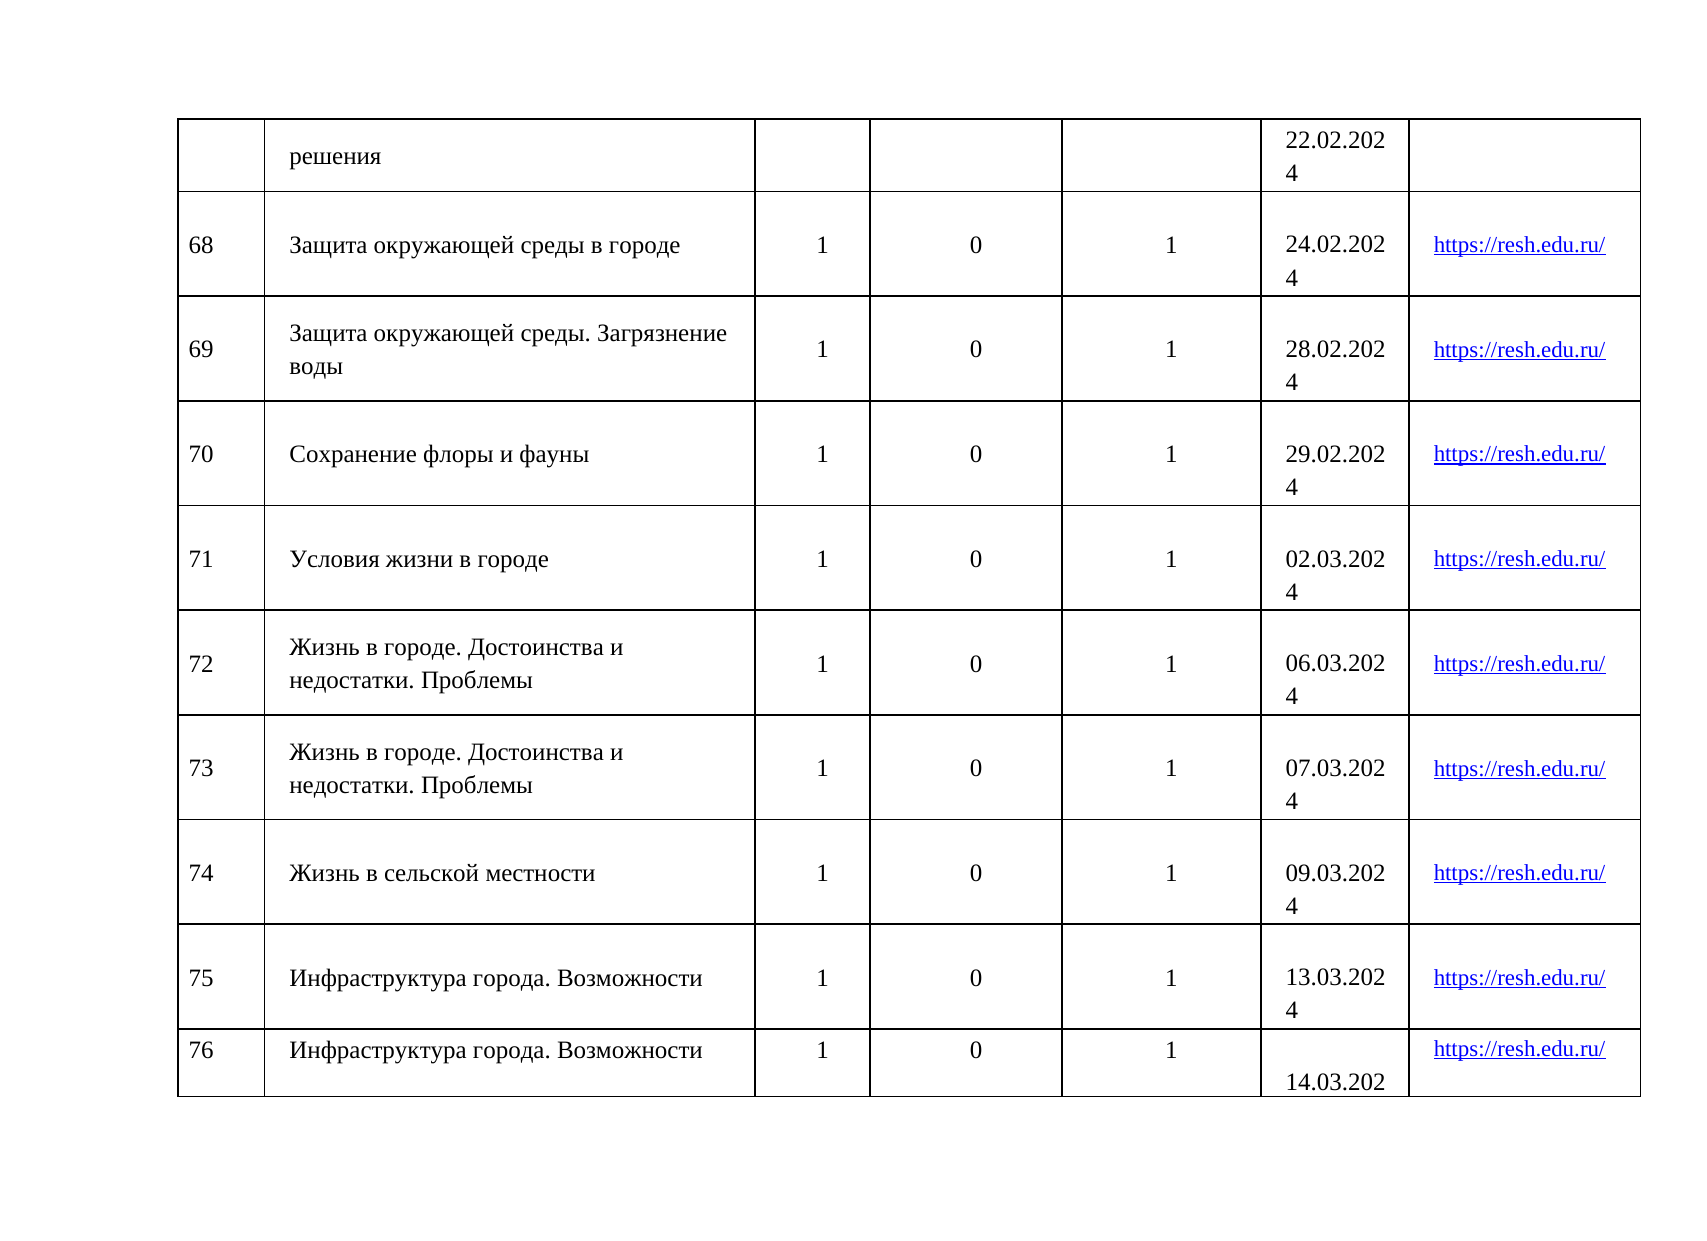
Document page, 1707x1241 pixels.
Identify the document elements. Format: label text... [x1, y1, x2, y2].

table_cell https://resh.edu.ru/ [1410, 192, 1640, 295]
table_cell 67 [179, 120, 264, 191]
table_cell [1410, 120, 1640, 191]
table_cell 0 [871, 120, 1061, 191]
table_cell 1 [1063, 506, 1260, 609]
table_cell 73 [179, 716, 264, 819]
table_cell 1 [1063, 820, 1260, 923]
table_cell 1 [756, 925, 869, 1028]
table_cell 0 [871, 611, 1061, 714]
table_cell 0 [871, 716, 1061, 819]
table_cell 1 [1063, 1030, 1260, 1096]
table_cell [1410, 1030, 1640, 1096]
table_cell 1 [1063, 611, 1260, 714]
table_cell 1 [1063, 297, 1260, 400]
table_cell 1 [1063, 716, 1260, 819]
table_cell 69 [179, 297, 264, 400]
table_cell 1 [756, 506, 869, 609]
table_cell 74 [179, 820, 264, 923]
table_cell 1 [1063, 192, 1260, 295]
table_cell 71 [179, 506, 264, 609]
table_cell https://resh.edu.ru/ [1410, 611, 1640, 714]
table_cell 06.03.2024 [1262, 611, 1408, 714]
table_cell https://resh.edu.ru/ [1410, 402, 1640, 504]
table_cell Защита окружающей среды. Загрязнение воды [265, 297, 754, 400]
table_cell Инфраструктура города. Возможности [265, 925, 754, 1028]
table_cell Жизнь в городе. Достоинства и недостатки. Проблемы [265, 611, 754, 714]
table_cell 70 [179, 402, 264, 504]
table_cell 1 [756, 297, 869, 400]
table_cell 1 [756, 716, 869, 819]
table_cell 1 [1063, 925, 1260, 1028]
table_cell Жизнь в сельской местности [265, 820, 754, 923]
table_cell 09.03.2024 [1262, 820, 1408, 923]
table_cell https://resh.edu.ru/ [1410, 820, 1640, 923]
table_cell 0 [871, 402, 1061, 504]
table_cell 13.03.2024 [1262, 925, 1408, 1028]
table_cell 76 [179, 1030, 264, 1096]
table_cell 0 [871, 297, 1061, 400]
table_cell 0 [871, 506, 1061, 609]
table_cell 68 [179, 192, 264, 295]
table_cell 14.03.2024 [1262, 1030, 1408, 1096]
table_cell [265, 1030, 754, 1096]
table_cell https://resh.edu.ru/ [1410, 506, 1640, 609]
table_cell Условия жизни в городе [265, 506, 754, 609]
table_cell 28.02.2024 [1262, 297, 1408, 400]
table_cell 29.02.2024 [1262, 402, 1408, 504]
table_cell Сохранение флоры и фауны [265, 402, 754, 504]
table_cell https://resh.edu.ru/ [1410, 297, 1640, 400]
table_cell 0 [871, 925, 1061, 1028]
table_cell 0 [871, 192, 1061, 295]
table_cell 1 [1063, 120, 1260, 191]
table_cell 1 [756, 120, 869, 191]
table_cell 24.02.2024 [1262, 192, 1408, 295]
table_cell 22.02.2024 [1262, 120, 1408, 191]
table_cell 1 [756, 611, 869, 714]
table_cell Защита окружающей среды в городе [265, 192, 754, 295]
table_cell 1 [1063, 402, 1260, 504]
table_cell 02.03.2024 [1262, 506, 1408, 609]
table_cell https://resh.edu.ru/ [1410, 716, 1640, 819]
table_cell 0 [871, 1030, 1061, 1096]
table_cell https://resh.edu.ru/ [1410, 925, 1640, 1028]
table_cell 1 [756, 1030, 869, 1096]
table_cell 75 [179, 925, 264, 1028]
table_cell 1 [756, 820, 869, 923]
table_cell 1 [756, 192, 869, 295]
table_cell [265, 120, 754, 191]
table_cell 07.03.2024 [1262, 716, 1408, 819]
table_cell Жизнь в городе. Достоинства и недостатки. Проблемы [265, 716, 754, 819]
table_cell 1 [756, 402, 869, 504]
table_cell 72 [179, 611, 264, 714]
table_cell 0 [871, 820, 1061, 923]
